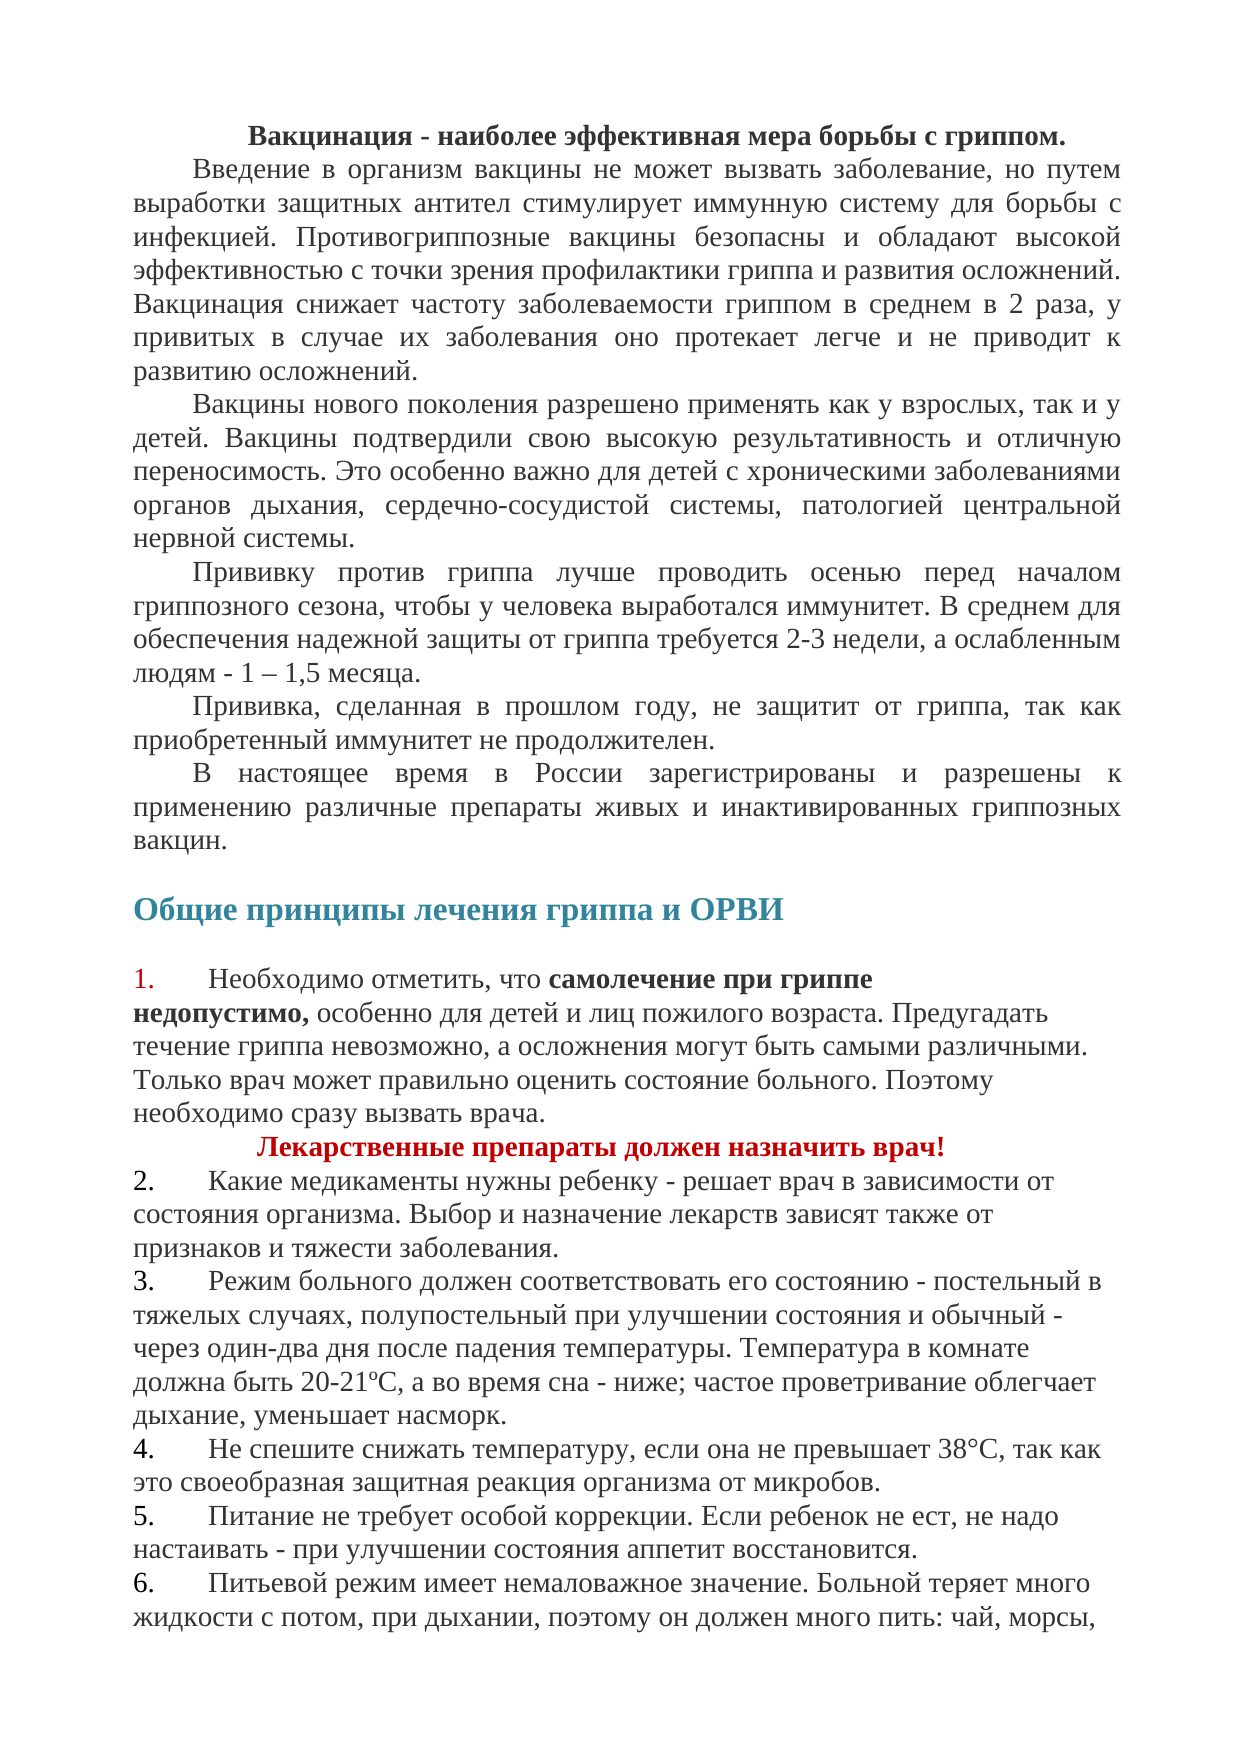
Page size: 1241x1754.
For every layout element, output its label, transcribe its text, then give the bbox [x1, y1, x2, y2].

text Прививку против гриппа лучше проводить осенью перед началом гриппозного сезона, чтобы у человека выработался иммунитет. В среднем для обеспечения надежной защиты от гриппа требуется 2-3 недели, а ослабленным людям - 1 – 1,5 месяца. [133, 554, 1122, 688]
text Прививка, сделанная в прошлом году, не защитит от гриппа, так как приобретенный иммунитет не продолжителен. [133, 688, 1122, 755]
text Вакцины нового поколения разрешено применять как у взрослых, так и у детей. Вакцины подтвердили свою высокую результативность и отличную переносимость. Это особенно важно для детей с хроническими заболеваниями органов дыхания, сердечно-сосудистой системы, патологией центральной нервной системы. [133, 386, 1122, 554]
text Введение в организм вакцины не может вызвать заболевание, но путем выработки защитных антител стимулирует иммунную систему для борьбы с инфекцией. Противогриппозные вакцины безопасны и обладают высокой эффективностью с точки зрения профилактики гриппа и развития осложнений. Вакцинация снижает частоту заболеваемости гриппом в среднем в 2 раза, у привитых в случае их заболевания оно протекает легче и не приводит к развитию осложнений. [133, 152, 1122, 386]
list Какие медикаменты нужны ребенку - решает врач в зависимости от состояния организма. Выбор и назначение лекарств зависят также от признаков и тяжести заболевания. [133, 1163, 1122, 1263]
list Питание не требует особой коррекции. Если ребенок не ест, не надо настаивать - при улучшении состояния аппетит восстановится. [133, 1498, 1122, 1565]
list Необходимо отметить, что самолечение при гриппе недопустимо, особенно для детей и лиц пожилого возраста. Предугадать течение гриппа невозможно, а осложнения могут быть самыми различными. Только врач может правильно оценить состояние больного. Поэтому необходимо сразу вызвать врача. [133, 961, 1122, 1129]
list Режим больного должен соответствовать его состоянию - постельный в тяжелых случаях, полупостельный при улучшении состояния и обычный - через один-два дня после падения температуры. Температура в комнате должна быть 20-21ºС, а во время сна - ниже; частое проветривание облегчает дыхание, уменьшает насморк. [133, 1263, 1122, 1431]
text Вакцинация - наиболее эффективная мера борьбы с гриппом. [133, 118, 1122, 152]
text В настоящее время в России зарегистрированы и разрешены к применению различные препараты живых и инактивированных гриппозных вакцин. [133, 755, 1122, 856]
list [133, 1565, 1122, 1632]
text Общие принципы лечения гриппа и ОРВИ [133, 889, 1122, 928]
list Не спешите снижать температуру, если она не превышает 38°С, так как это своеобразная защитная реакция организма от микробов. [133, 1431, 1122, 1498]
text Лекарственные препараты должен назначить врач! [133, 1129, 1122, 1163]
